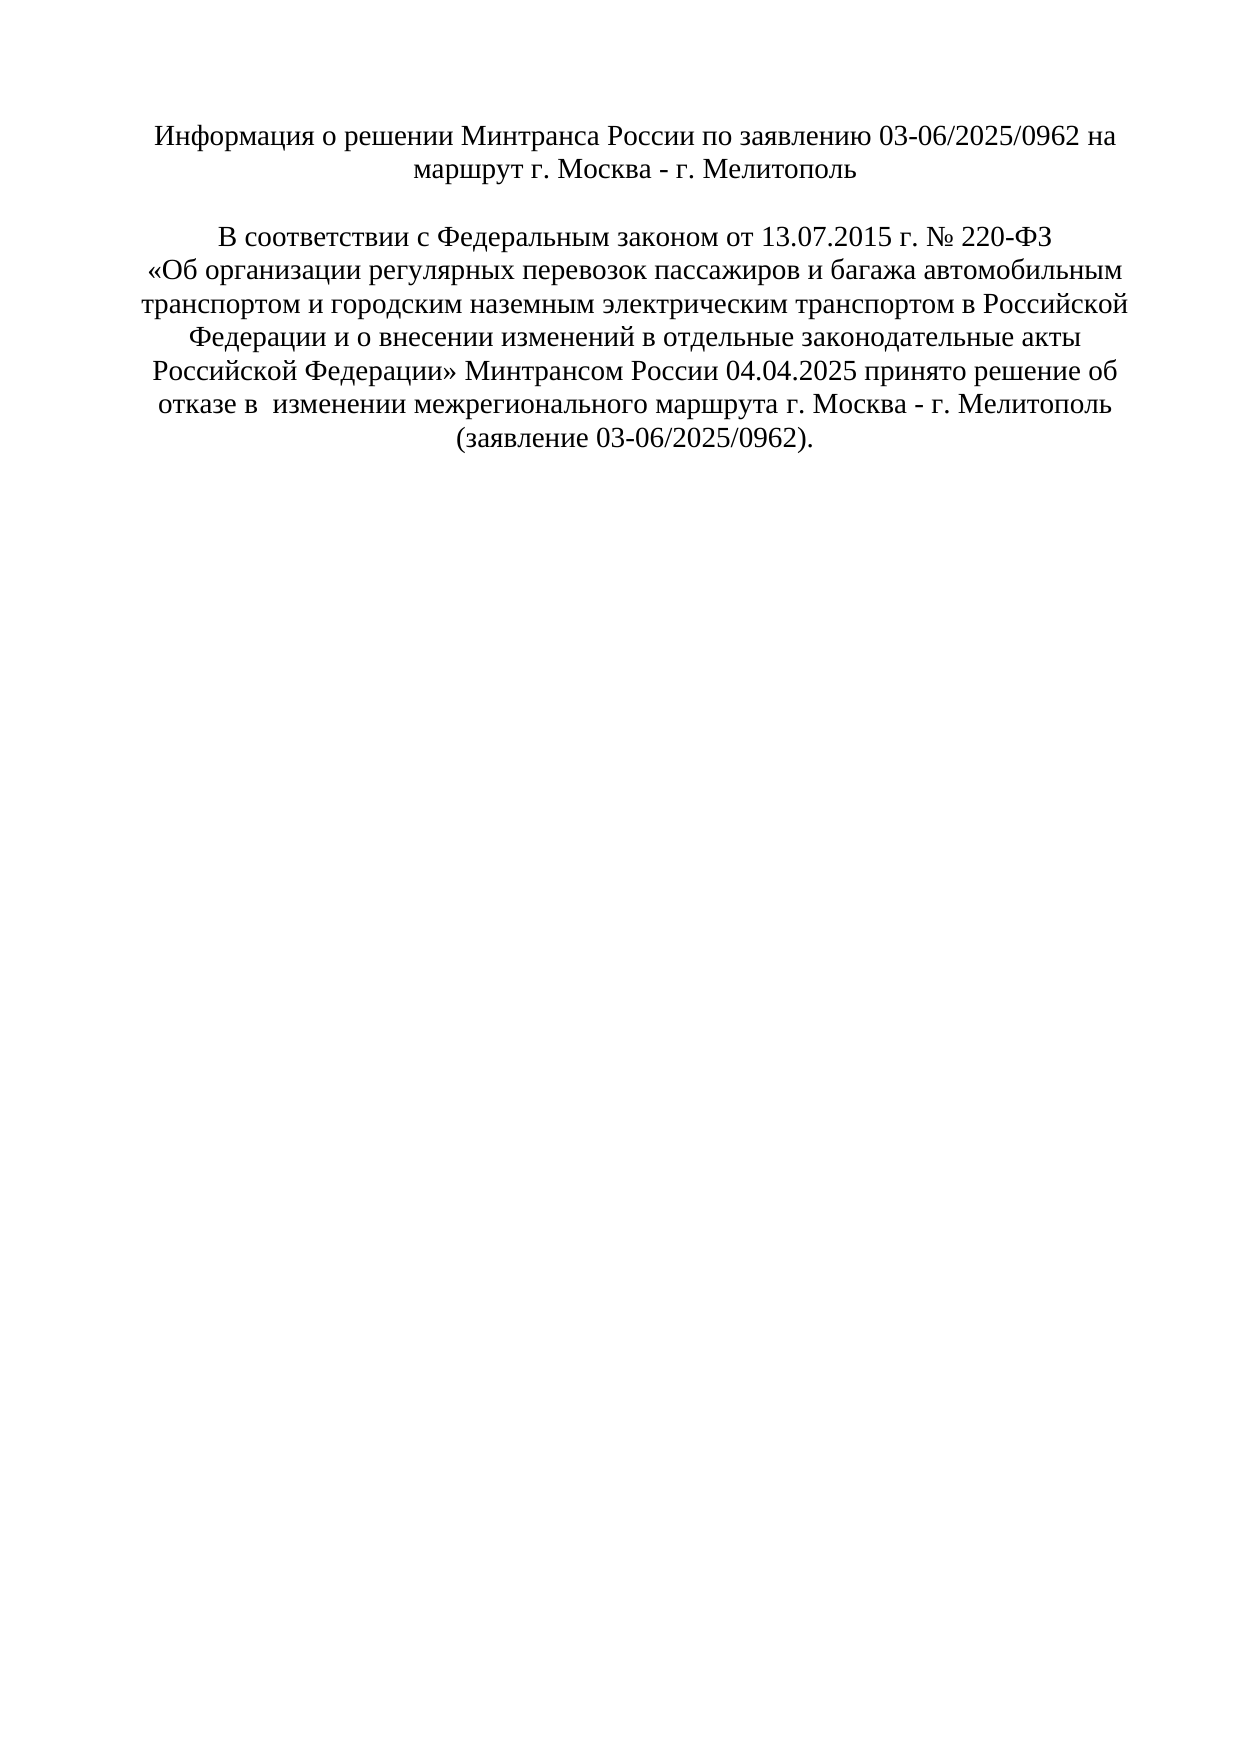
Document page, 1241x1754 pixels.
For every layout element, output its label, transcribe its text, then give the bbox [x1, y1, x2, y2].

text Информация о решении Минтранса России по заявлению 03-06/2025/0962 на маршрут г. Москва - г. Мелитополь [118, 118, 1152, 185]
text В соответствии с Федеральным законом от 13.07.2015 г. № 220-ФЗ «Об организации регулярных перевозок пассажиров и багажа автомобильным транспортом и городским наземным электрическим транспортом в Российской Федерации и о внесении изменений в отдельные законодательные акты Российской Федерации» Минтрансом России 04.04.2025 принято решение об отказе в изменении межрегионального маршрута г. Москва - г. Мелитополь (заявление 03-06/2025/0962). [118, 219, 1152, 453]
